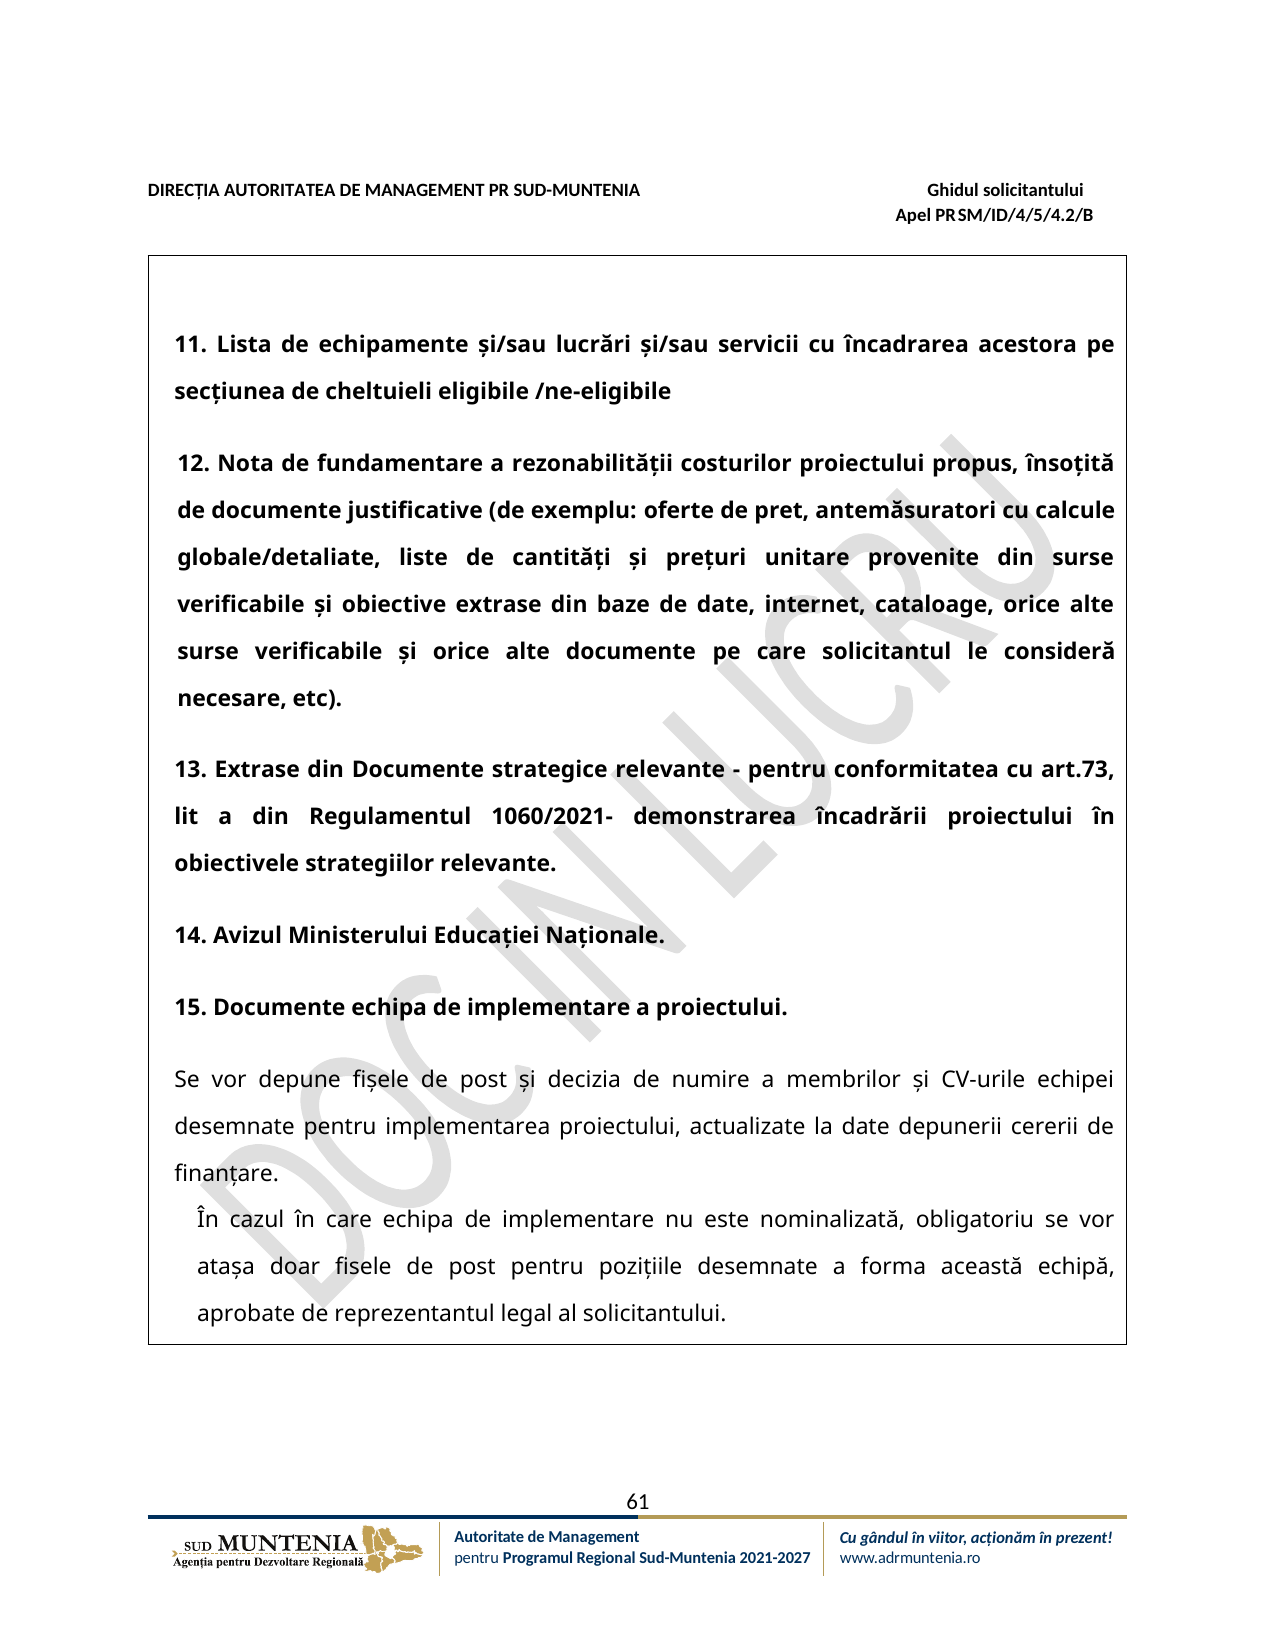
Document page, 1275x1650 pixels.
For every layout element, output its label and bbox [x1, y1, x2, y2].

table_header [149, 256, 1126, 1344]
